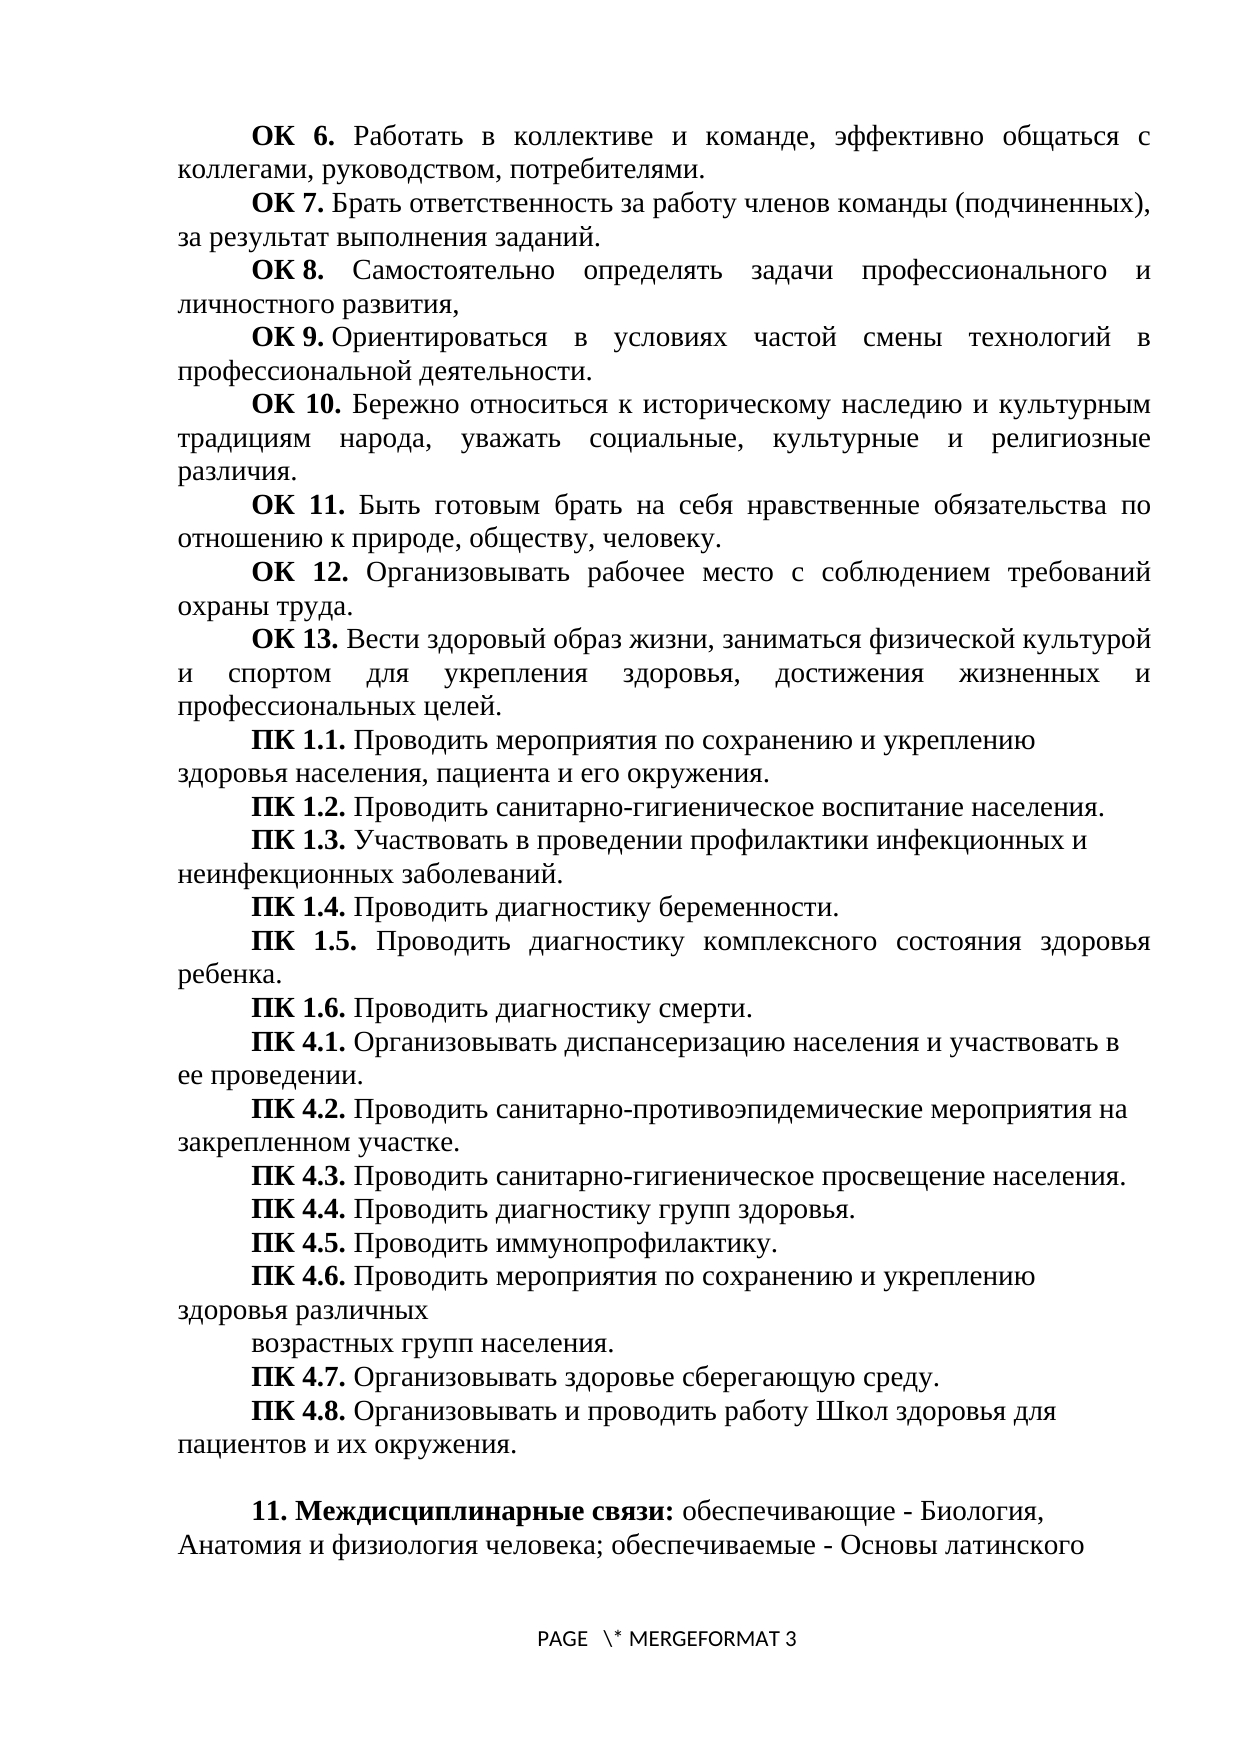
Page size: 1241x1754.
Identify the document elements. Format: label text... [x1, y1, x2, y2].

text ПК 4.1. Организовывать диспансеризацию населения и участвовать в ее проведении. [177, 1024, 1152, 1091]
text ПК 4.3. Проводить санитарно-гигиеническое просвещение населения. [177, 1158, 1152, 1191]
text ПК 4.6. Проводить мероприятия по сохранению и укреплению здоровья различных [177, 1258, 1152, 1326]
text ОК 9. Ориентироваться в условиях частой смены технологий в профессиональной деятельности. [177, 319, 1152, 386]
text ПК 1.3. Участвовать в проведении профилактики инфекционных и неинфекционных заболеваний. [177, 822, 1152, 889]
text ПК 4.5. Проводить иммунопрофилактику. [177, 1225, 1152, 1258]
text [177, 1493, 1152, 1560]
text ПК 1.6. Проводить диагностику смерти. [177, 990, 1152, 1024]
text ОК 6. Работать в коллективе и команде, эффективно общаться с коллегами, руководством, потребителями. [177, 118, 1152, 185]
text ПК 4.4. Проводить диагностику групп здоровья. [177, 1191, 1152, 1225]
text ОК 12. Организовывать рабочее место с соблюдением требований охраны труда. [177, 554, 1152, 621]
text ПК 1.1. Проводить мероприятия по сохранению и укреплению здоровья населения, пациента и его окружения. [177, 722, 1152, 789]
text ПК 1.5. Проводить диагностику комплексного состояния здоровья ребенка. [177, 923, 1152, 990]
text ОК 13. Вести здоровый образ жизни, заниматься физической культурой и спортом для укрепления здоровья, достижения жизненных и профессиональных целей. [177, 621, 1152, 722]
text ПК 4.2. Проводить санитарно-противоэпидемические мероприятия на закрепленном участке. [177, 1091, 1152, 1158]
text ОК 11. Быть готовым брать на себя нравственные обязательства по отношению к природе, обществу, человеку. [177, 487, 1152, 554]
text ПК 1.4. Проводить диагностику беременности. [177, 889, 1152, 923]
text ПК 4.7. Организовывать здоровье сберегающую среду. [177, 1359, 1152, 1393]
text ОК 7. Брать ответственность за работу членов команды (подчиненных), за результат выполнения заданий. [177, 185, 1152, 252]
text ОК 10. Бережно относиться к историческому наследию и культурным традициям народа, уважать социальные, культурные и религиозные различия. [177, 386, 1152, 487]
text ОК 8. Самостоятельно определять задачи профессионального и личностного развития, [177, 252, 1152, 319]
text ПК 1.2. Проводить санитарно-гигиеническое воспитание населения. [177, 789, 1152, 822]
text ПК 4.8. Организовывать и проводить работу Школ здоровья для пациентов и их окружения. [177, 1393, 1152, 1460]
text возрастных групп населения. [177, 1326, 1152, 1359]
